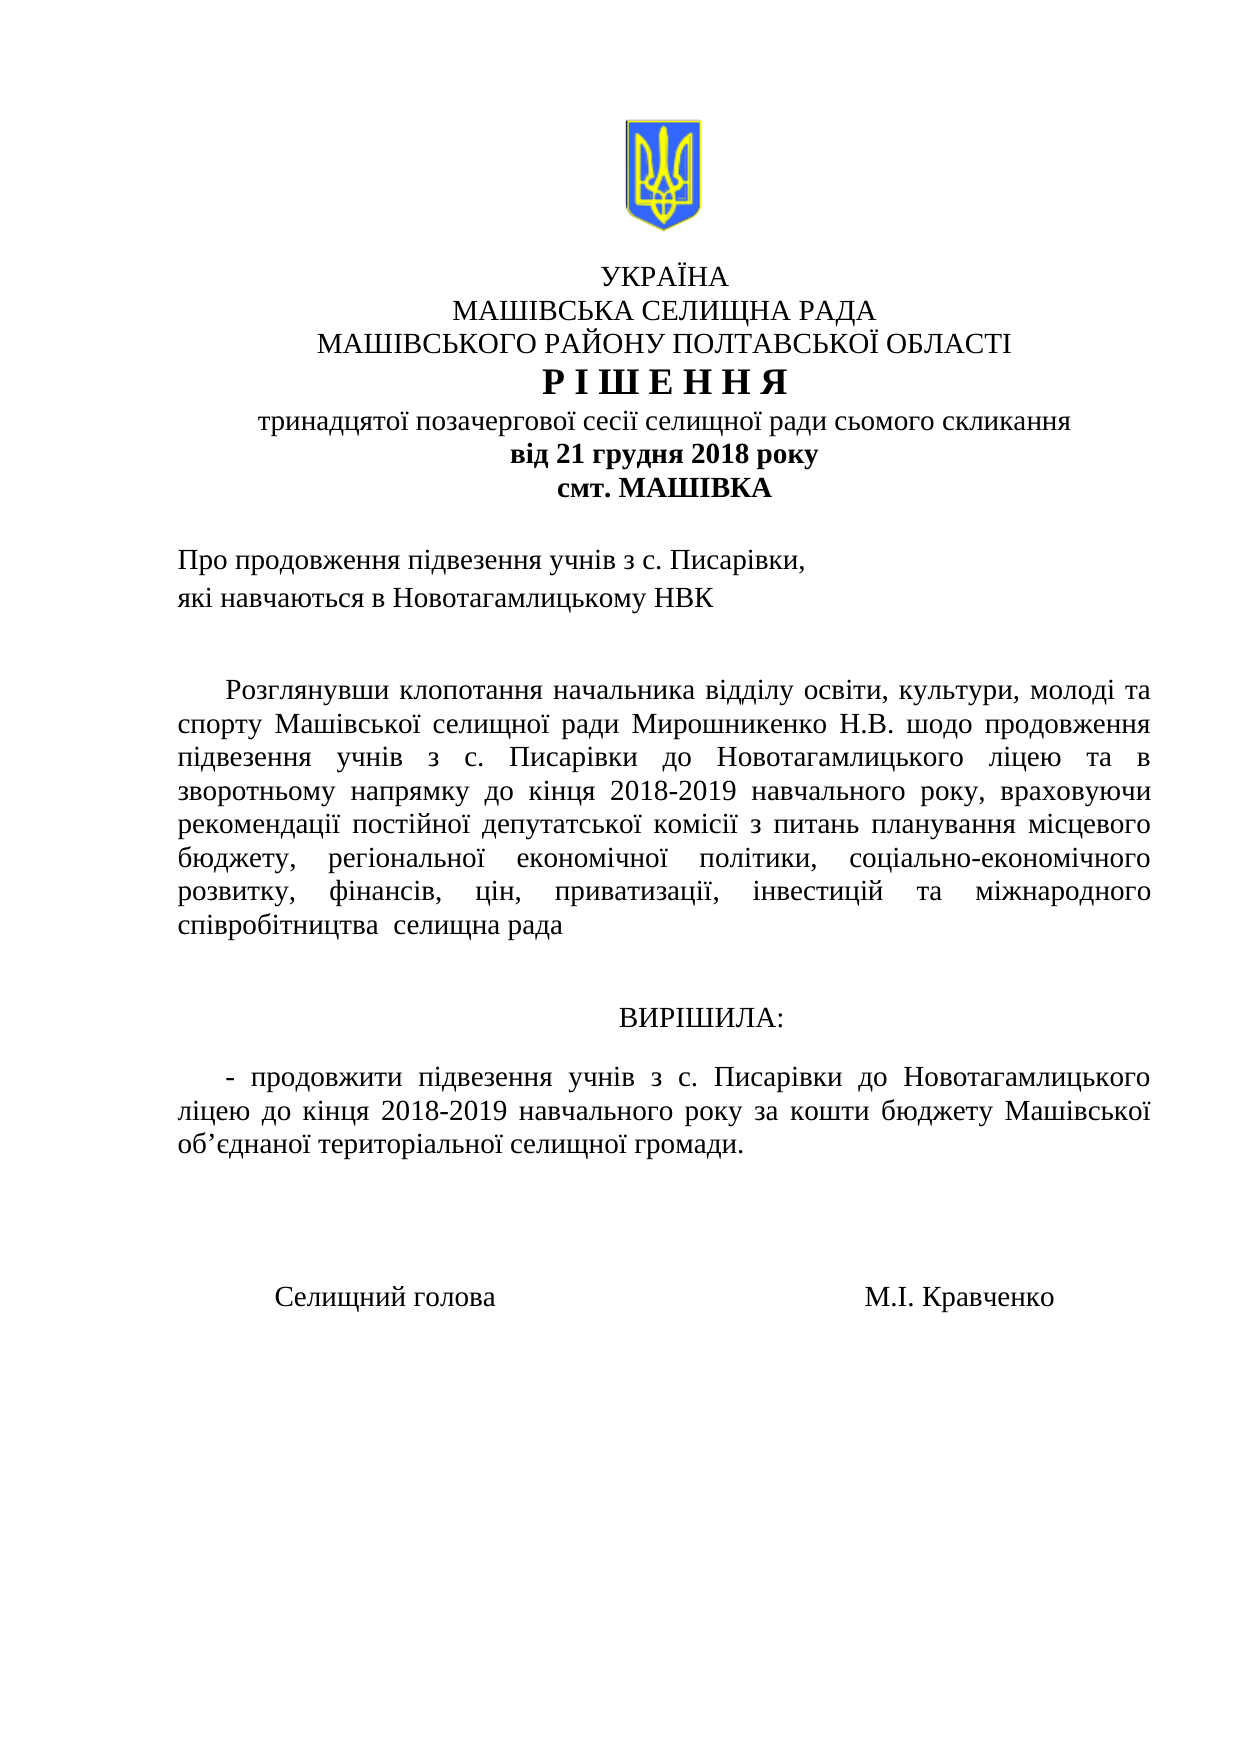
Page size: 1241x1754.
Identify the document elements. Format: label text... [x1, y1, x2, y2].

text які навчаються в Новотагамлицькому НВК [177, 581, 1152, 614]
text МАШІВСЬКА СЕЛИЩНА РАДА [177, 293, 1152, 326]
subtitle Р І Ш Е Н Н Я [177, 360, 1152, 403]
text ВИРІШИЛА: [177, 1000, 1152, 1033]
text від 21 грудня 2018 року [177, 436, 1152, 470]
text - продовжити підвезення учнів з с. Писарівки до Новотагамлицького ліцею до кінця 2018-2019 навчального року за кошти бюджету Машівської об’єднаної територіальної селищної громади. [177, 1059, 1152, 1160]
text Про продовження підвезення учнів з с. Писарівки, [177, 542, 1152, 576]
text УКРАЇНА [177, 259, 1152, 293]
text Розглянувши клопотання начальника відділу освіти, культури, молоді та спорту Машівської селищної ради Мирошникенко Н.В. шодо продовження підвезення учнів з с. Писарівки до Новотагамлицького ліцею та в зворотньому напрямку до кінця 2018-2019 навчального року, враховуючи рекомендації постійної депутатської комісії з питань планування місцевого бюджету, регіональної економічної політики, соціально-економічного розвитку, фінансів, цін, приватизації, інвестицій та міжнародного співробітництва селищна рада [177, 672, 1152, 941]
text тринадцятої позачергової сесії селищної ради сьомого скликання [177, 403, 1152, 436]
text МАШІВСЬКОГО РАЙОНУ ПОЛТАВСЬКОЇ ОБЛАСТІ [177, 326, 1152, 360]
text Селищний голова М.І. Кравченко [177, 1279, 1152, 1312]
text смт. МАШІВКА [177, 470, 1152, 503]
